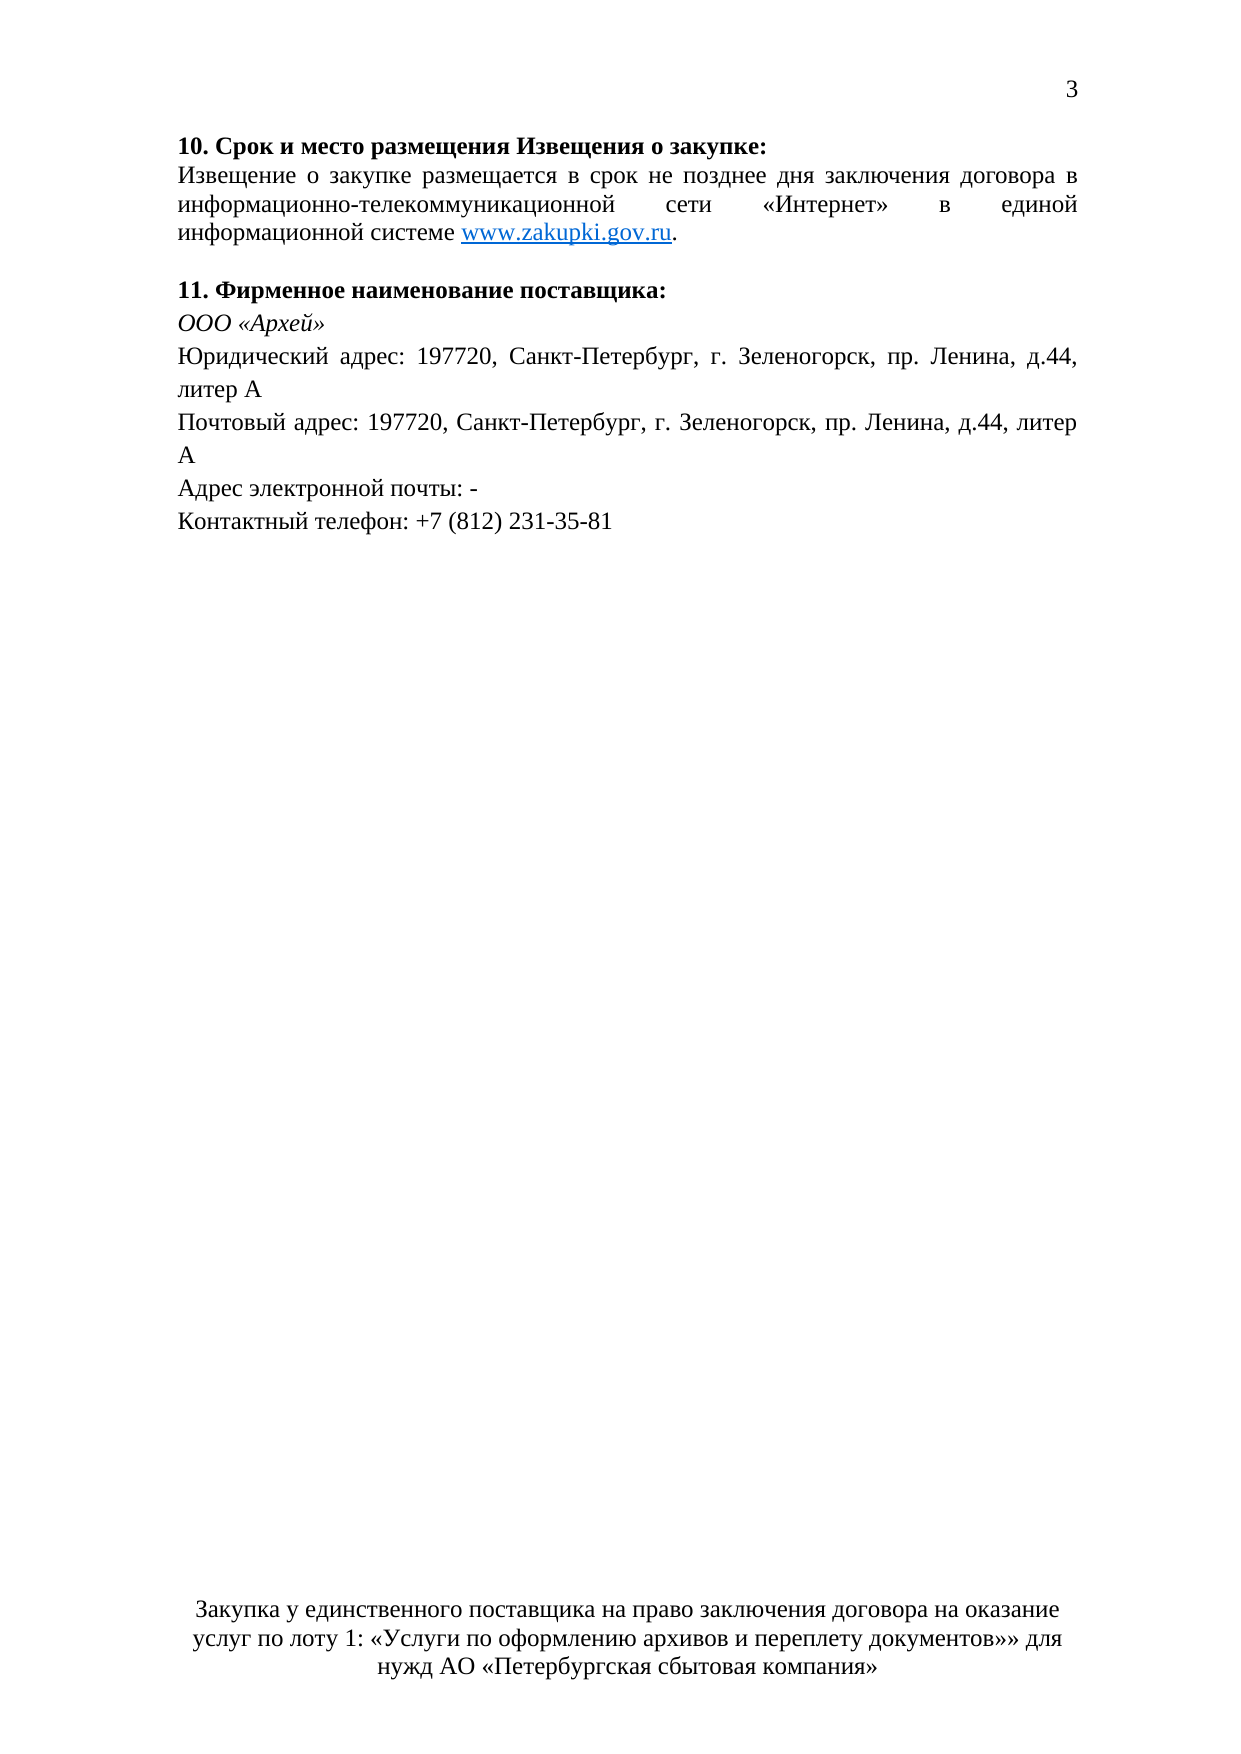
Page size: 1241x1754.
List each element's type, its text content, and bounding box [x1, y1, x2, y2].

text Контактный телефон: +7 (812) 231-35-81 [177, 506, 1078, 535]
text Юридический адрес: 197720, Санкт-Петербург, г. Зеленогорск, пр. Ленина, д.44, литер А [177, 341, 1078, 403]
text ООО «Архей» [177, 308, 1078, 337]
text Адрес электронной почты: - [177, 473, 1078, 502]
text 11. Фирменное наименование поставщика: [177, 275, 1078, 304]
text Почтовый адрес: 197720, Санкт-Петербург, г. Зеленогорск, пр. Ленина, д.44, литер А [177, 407, 1078, 469]
text Извещение о закупке размещается в срок не позднее дня заключения договора в информационно-телекоммуникационной сети «Интернет» в единой информационной системе www.zakupki.gov.ru. [177, 160, 1078, 246]
text 10. Срок и место размещения Извещения о закупке: [177, 131, 1078, 160]
